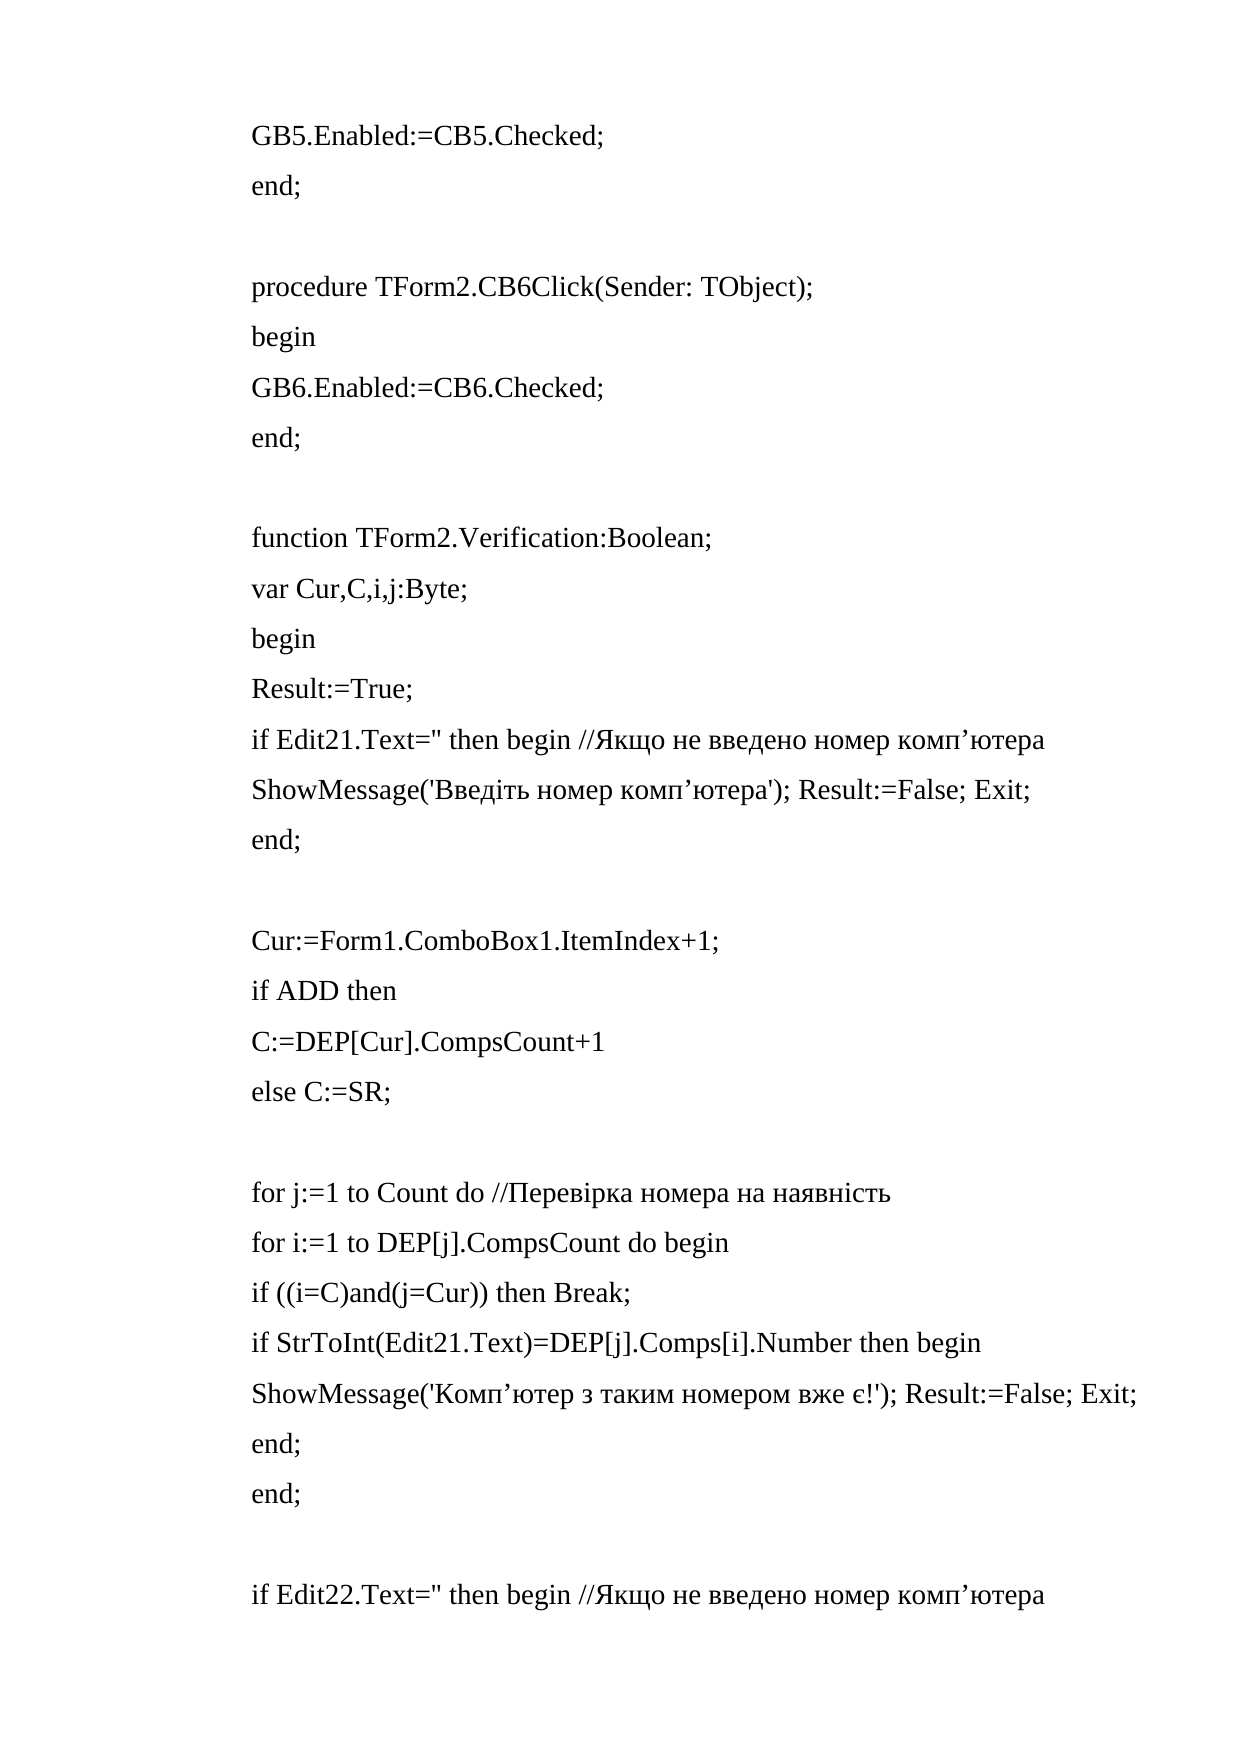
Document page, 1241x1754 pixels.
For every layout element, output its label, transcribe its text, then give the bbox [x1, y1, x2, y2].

text if ((i=C)and(j=Cur)) then Break; [177, 1275, 1152, 1309]
text if ADD then [177, 973, 1152, 1007]
text for i:=1 to DEP[j].CompsCount do begin [177, 1225, 1152, 1258]
text Cur:=Form1.ComboBox1.ItemIndex+1; [177, 923, 1152, 957]
text GB5.Enabled:=CB5.Checked; [177, 118, 1152, 152]
text end; [177, 168, 1152, 202]
text end; [177, 1426, 1152, 1460]
text GB6.Enabled:=CB6.Checked; [177, 370, 1152, 403]
text ShowMessage('Комп’ютер з таким номером вже є!'); Result:=False; Exit; [177, 1376, 1152, 1409]
text ShowMessage('Введіть номер комп’ютера'); Result:=False; Exit; [177, 772, 1152, 806]
text if Edit21.Text='' then begin //Якщо не введено номер комп’ютера [177, 722, 1152, 755]
text function TForm2.Verification:Boolean; [177, 521, 1152, 554]
text end; [177, 822, 1152, 856]
text if Edit22.Text='' then begin //Якщо не введено номер комп’ютера [177, 1577, 1152, 1611]
text end; [177, 420, 1152, 453]
text C:=DEP[Cur].CompsCount+1 [177, 1024, 1152, 1057]
text begin [177, 621, 1152, 655]
text var Cur,C,i,j:Byte; [177, 571, 1152, 604]
text end; [177, 1477, 1152, 1510]
text if StrToInt(Edit21.Text)=DEP[j].Comps[i].Number then begin [177, 1326, 1152, 1359]
text begin [177, 319, 1152, 353]
text else C:=SR; [177, 1074, 1152, 1108]
text procedure TForm2.CB6Click(Sender: TObject); [177, 269, 1152, 303]
text for j:=1 to Count do //Перевірка номера на наявність [177, 1175, 1152, 1208]
text Result:=True; [177, 672, 1152, 705]
